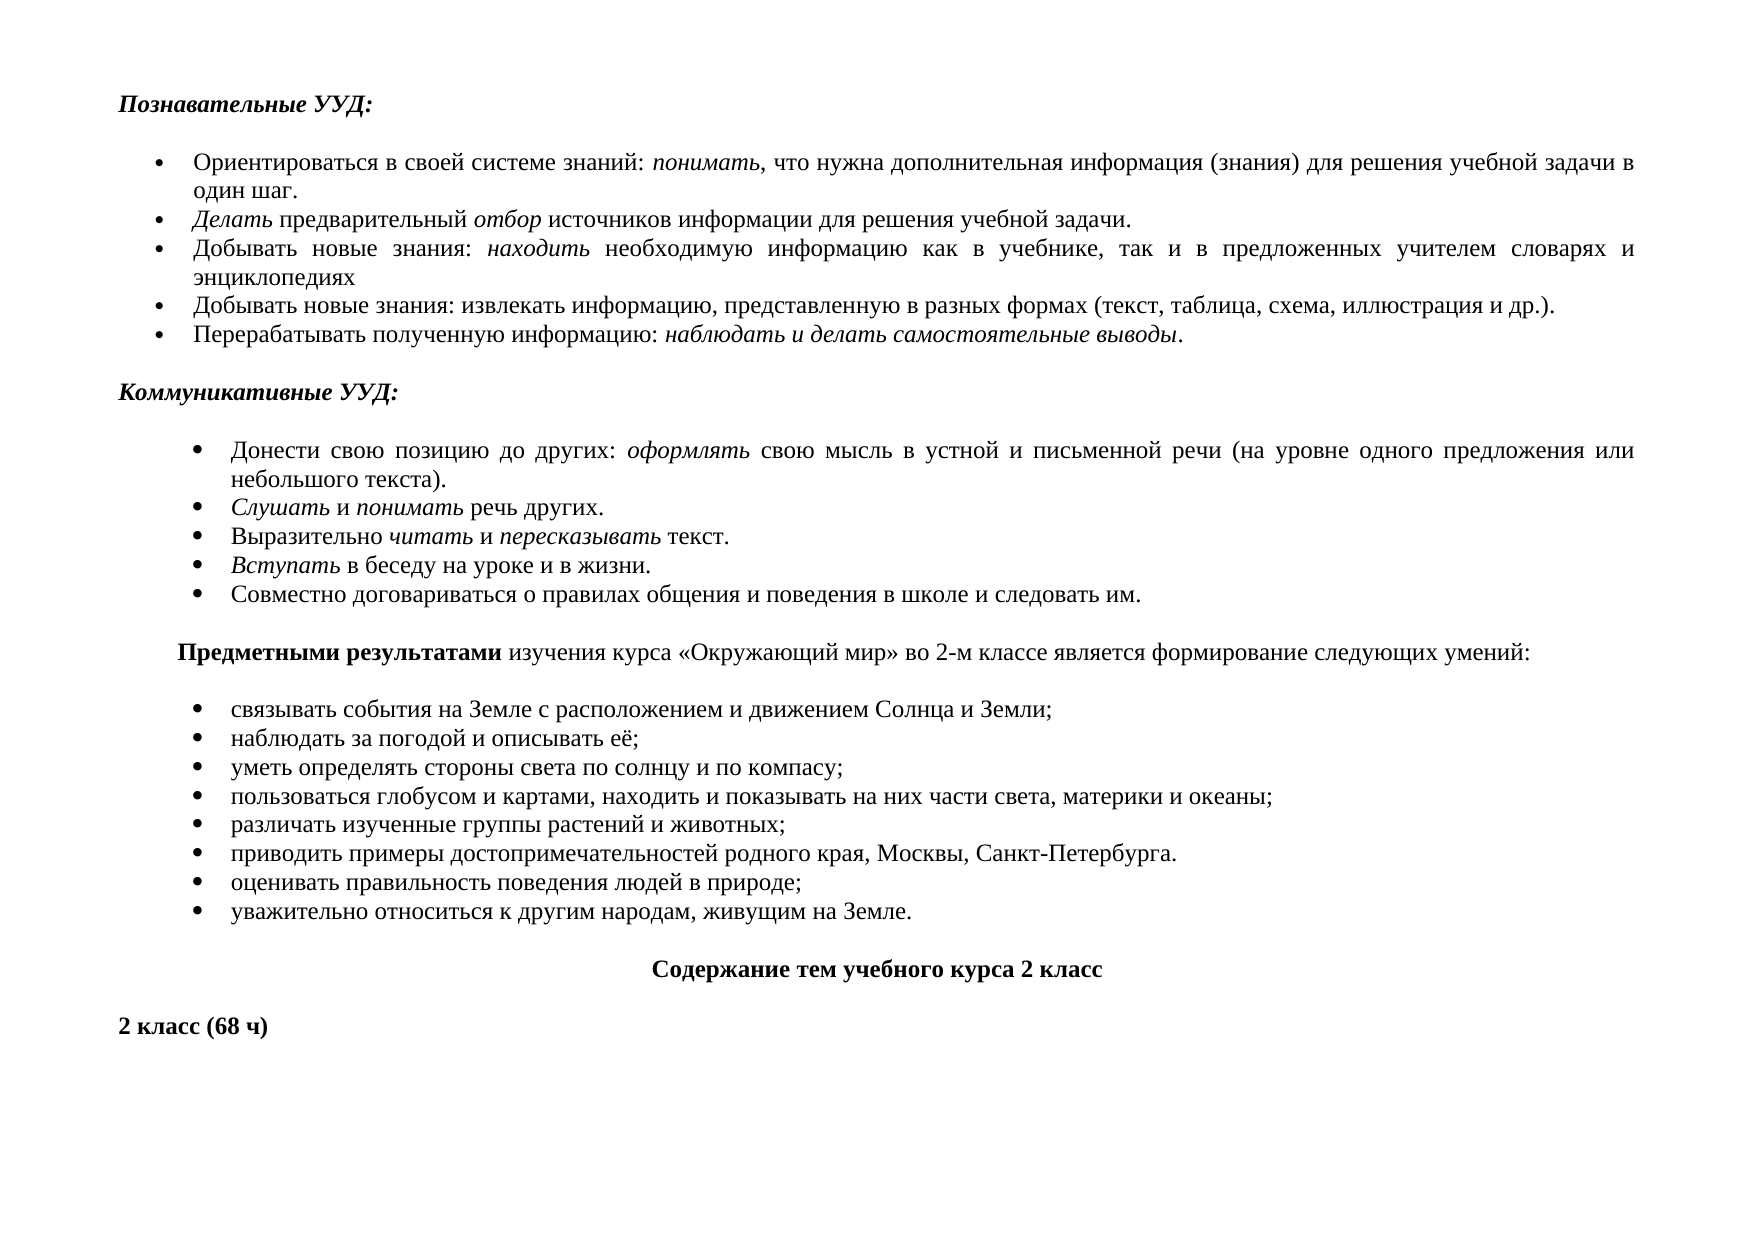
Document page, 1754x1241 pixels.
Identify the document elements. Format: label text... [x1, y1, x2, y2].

list связывать события на Земле с расположением и движением Солнца и Земли; [193, 694, 1636, 723]
list Выразительно читать и пересказывать текст. [193, 521, 1636, 550]
list Вступать в беседу на уроке и в жизни. [193, 550, 1636, 579]
list оценивать правильность поведения людей в природе; [193, 867, 1636, 896]
list пользоваться глобусом и картами, находить и показывать на них части света, материки и океаны; [193, 781, 1636, 809]
list Совместно договариваться о правилах общения и поведения в школе и следовать им. [193, 579, 1636, 607]
text Познавательные УУД: [118, 89, 1636, 117]
text Коммуникативные УУД: [118, 377, 1636, 406]
table_header 2 класс (68 ч) [107, 983, 1624, 1040]
text Содержание тем учебного курса 2 класс [118, 954, 1636, 982]
list Добывать новые знания: находить необходимую информацию как в учебнике, так и в предложенных учителем словарях и энциклопедиях [156, 233, 1636, 290]
list Донести свою позицию до других: оформлять свою мысль в устной и письменной речи (на уровне одного предложения или небольшого текста). [193, 435, 1636, 492]
list различать изученные группы растений и животных; [193, 809, 1636, 838]
list уважительно относиться к другим народам, живущим на Земле. [193, 896, 1636, 924]
text Предметными результатами изучения курса «Окружающий мир» во 2-м классе является формирование следующих умений: [118, 637, 1636, 665]
list приводить примеры достопримечательностей родного края, Москвы, Санкт-Петербурга. [193, 838, 1636, 867]
list уметь определять стороны света по солнцу и по компасу; [193, 752, 1636, 781]
list наблюдать за погодой и описывать её; [193, 723, 1636, 752]
list Добывать новые знания: извлекать информацию, представленную в разных формах (текст, таблица, схема, иллюстрация и др.). [156, 290, 1636, 319]
list Ориентироваться в своей системе знаний: понимать, что нужна дополнительная информация (знания) для решения учебной задачи в один шаг. [156, 147, 1636, 204]
list Слушать и понимать речь других. [193, 492, 1636, 521]
list Делать предварительный отбор источников информации для решения учебной задачи. [156, 204, 1636, 233]
list Перерабатывать полученную информацию: наблюдать и делать самостоятельные выводы. [156, 319, 1636, 348]
